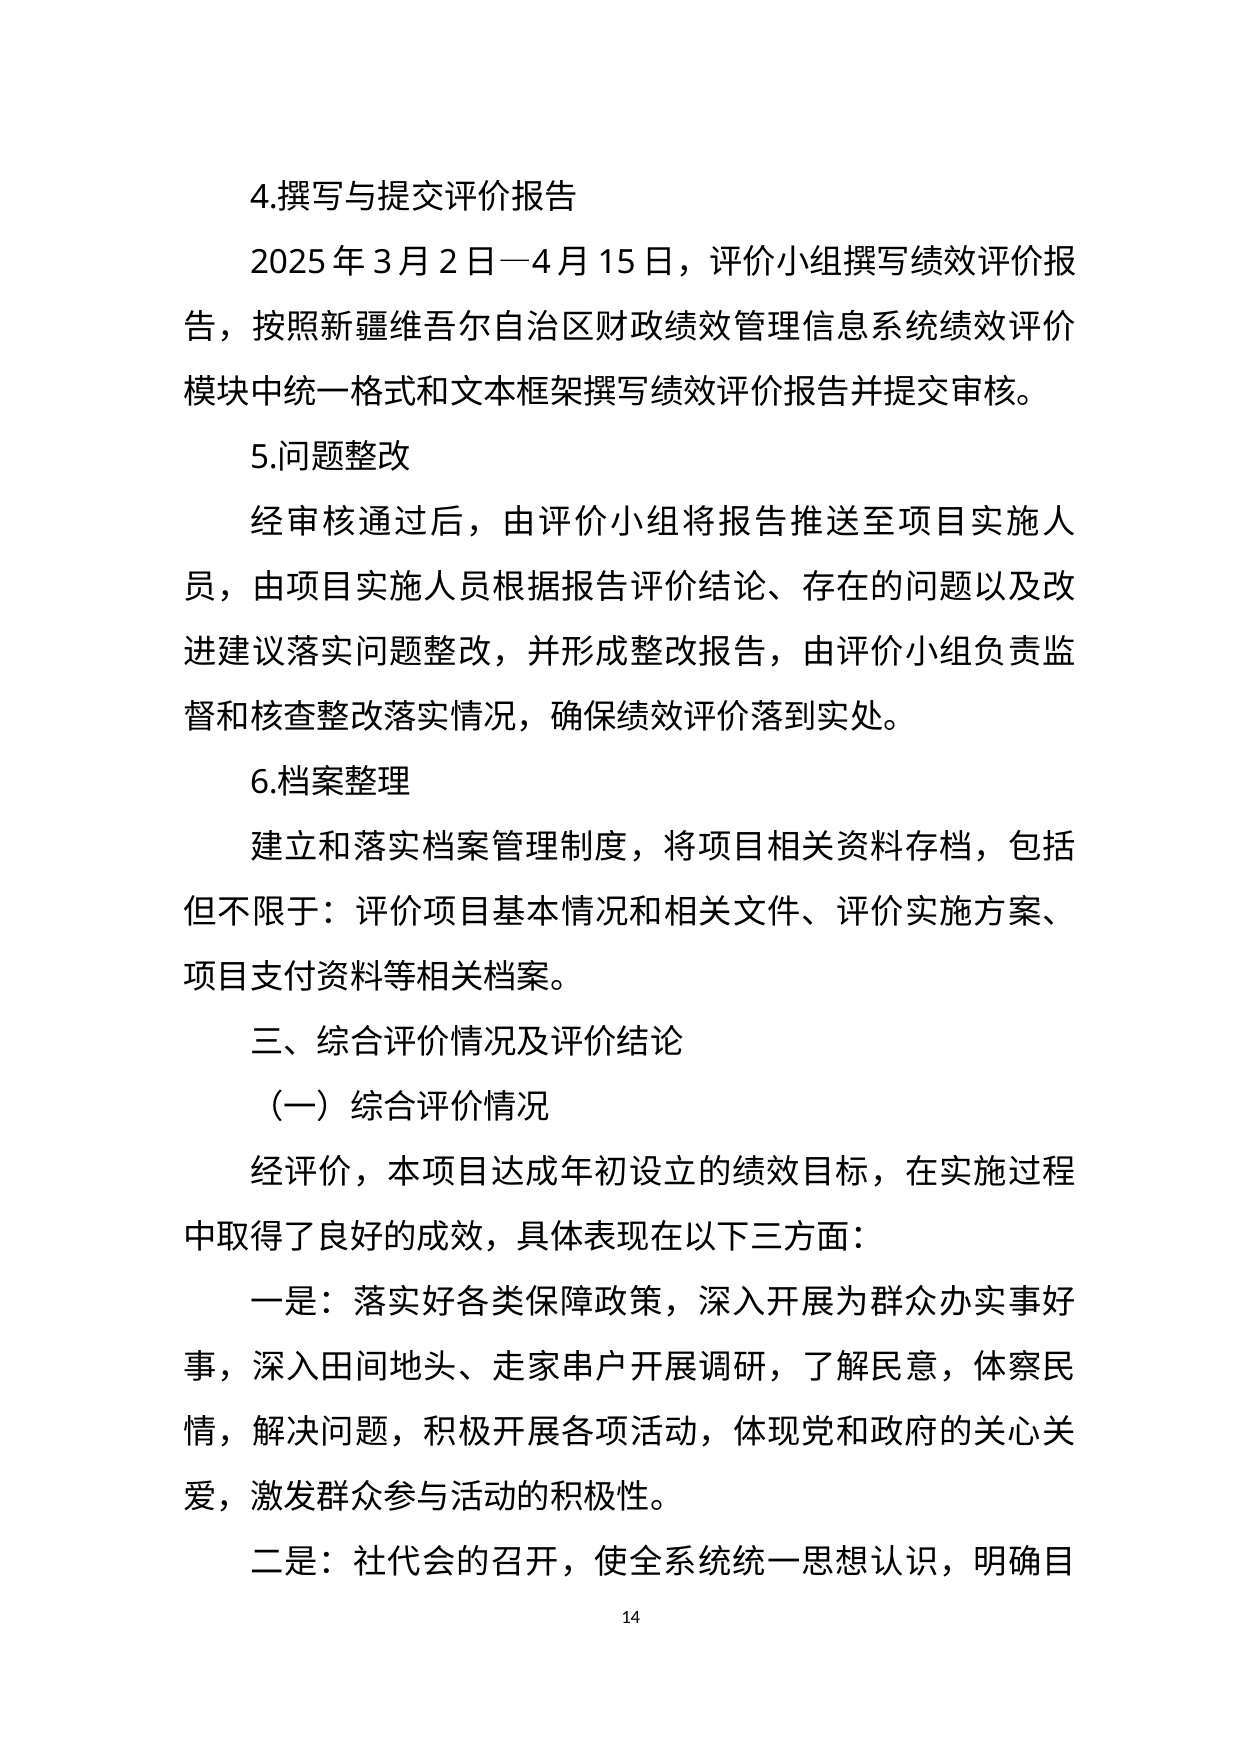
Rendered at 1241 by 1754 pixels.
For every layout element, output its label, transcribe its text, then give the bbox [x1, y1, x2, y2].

text 6.档案整理 [183, 747, 1078, 812]
text 经评价，本项目达成年初设立的绩效目标，在实施过程中取得了良好的成效，具体表现在以下三方面： [183, 1137, 1078, 1267]
text 三、综合评价情况及评价结论 [183, 1007, 1078, 1072]
text 经审核通过后，由评价小组将报告推送至项目实施人员，由项目实施人员根据报告评价结论、存在的问题以及改进建议落实问题整改，并形成整改报告，由评价小组负责监督和核查整改落实情况，确保绩效评价落到实处。 [183, 487, 1078, 747]
text 建立和落实档案管理制度，将项目相关资料存档，包括但不限于：评价项目基本情况和相关文件、评价实施方案、项目支付资料等相关档案。 [183, 812, 1078, 1007]
text 4.撰写与提交评价报告 [183, 162, 1078, 227]
text 5.问题整改 [183, 422, 1078, 487]
text 一是：落实好各类保障政策，深入开展为群众办实事好事，深入田间地头、走家串户开展调研，了解民意，体察民情，解决问题，积极开展各项活动，体现党和政府的关心关爱，激发群众参与活动的积极性。 [183, 1267, 1078, 1527]
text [183, 1527, 1078, 1592]
text （一）综合评价情况 [183, 1072, 1078, 1137]
text 2025年3月2日—4月15日，评价小组撰写绩效评价报告，按照新疆维吾尔自治区财政绩效管理信息系统绩效评价模块中统一格式和文本框架撰写绩效评价报告并提交审核。 [183, 227, 1078, 422]
